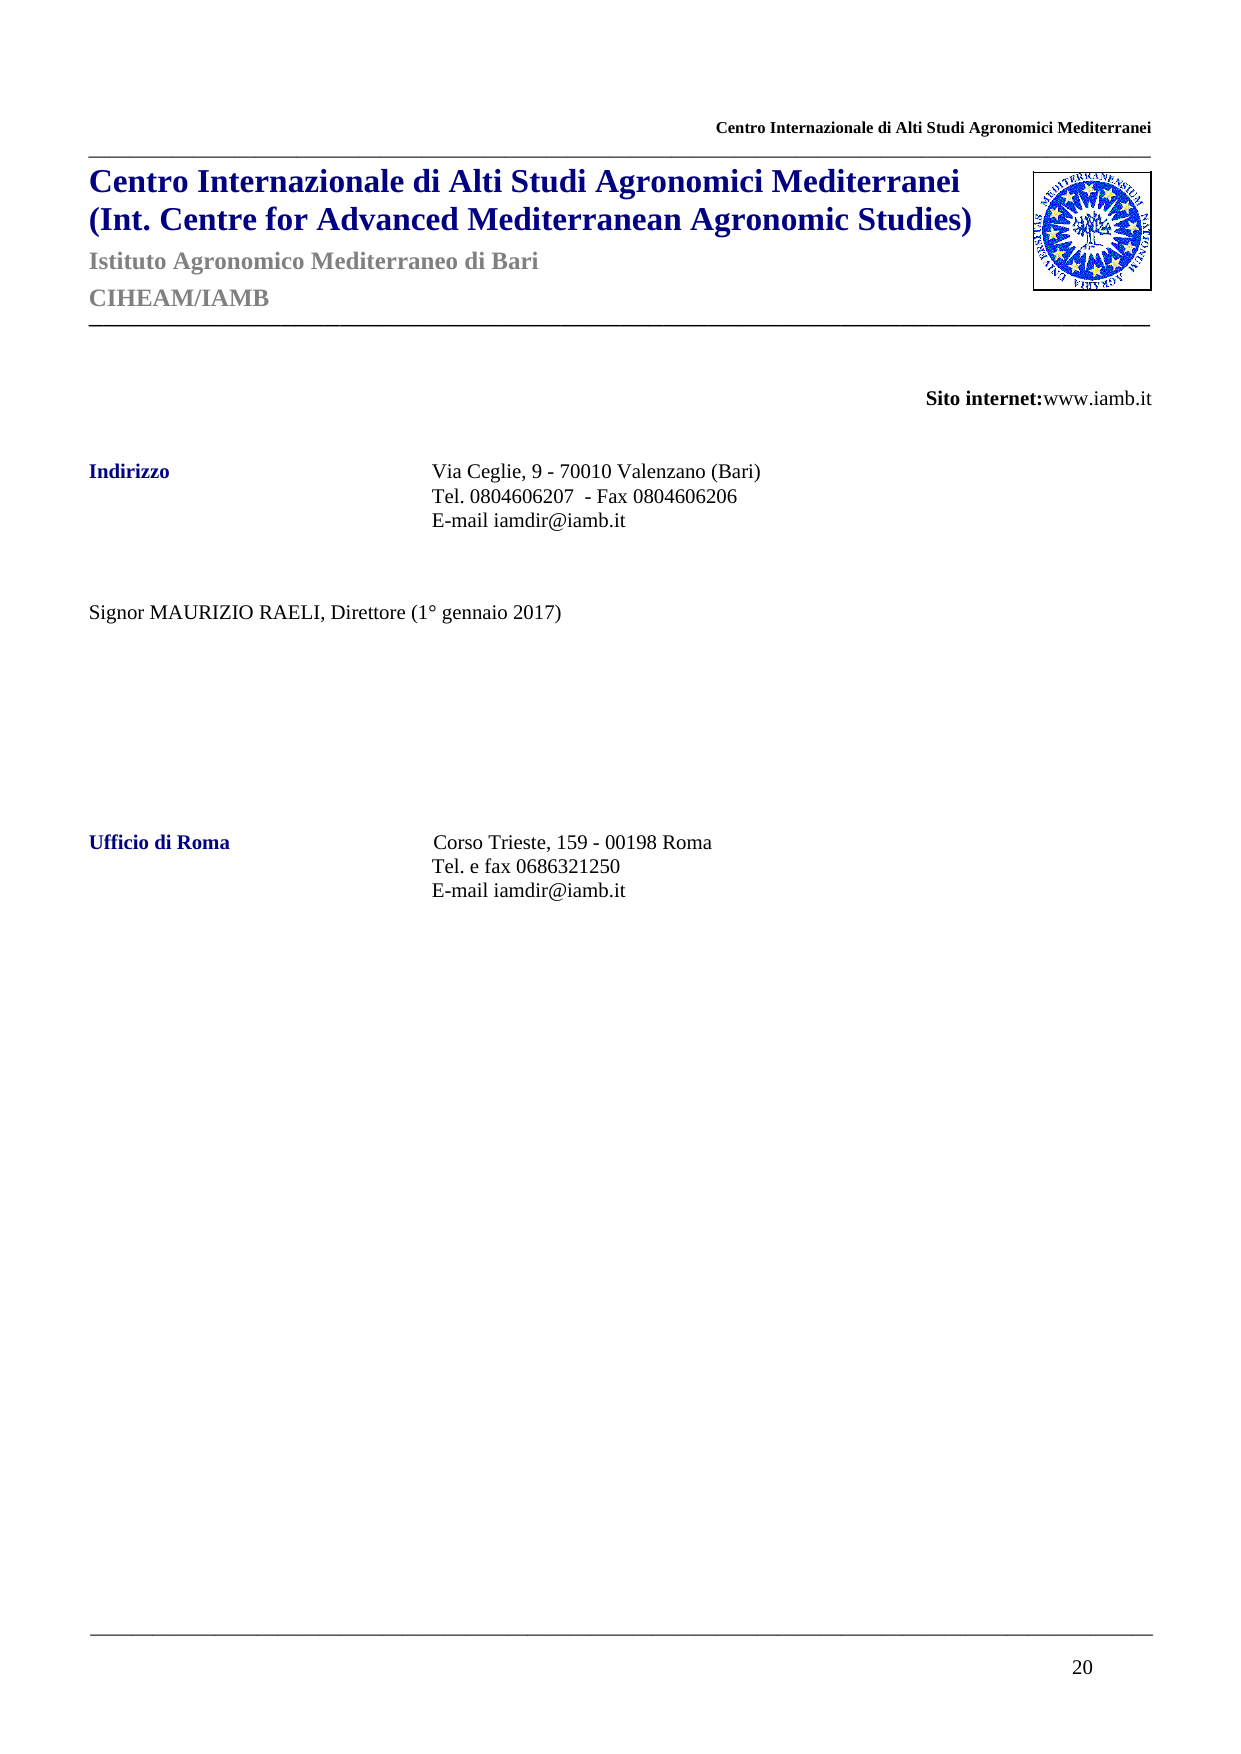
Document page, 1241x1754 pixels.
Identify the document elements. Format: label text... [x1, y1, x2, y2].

text CIHEAM/IAMB [89, 283, 1152, 312]
subtitle Centro Internazionale di Alti Studi Agronomici Mediterranei [89, 161, 1152, 291]
text Ufficio di Roma Corso Trieste, 159 - 00198 Roma [89, 830, 1152, 854]
text Centro Internazionale di Alti Studi Agronomici Mediterranei [89, 118, 1152, 137]
text Signor MAURIZIO RAELI, Direttore (1° gennaio 2017) [89, 599, 1152, 624]
text E-mail iamdir@iamb.it [89, 878, 1152, 902]
text E-mail iamdir@iamb.it [89, 508, 1152, 532]
text ──────────────────────────────────────────────────────────────────────── [89, 313, 1152, 337]
text Istituto Agronomico Mediterraneo di Bari [89, 246, 1032, 275]
text (Int. Centre for Advanced Mediterranean Agronomic Studies) [89, 200, 1032, 238]
text Sito internet:www.iamb.it [89, 386, 1152, 410]
text Tel. e fax 0686321250 [89, 854, 1152, 878]
picture [1034, 173, 1150, 289]
text Tel. 0804606207 - Fax 0804606206 [89, 483, 1152, 508]
text Indirizzo Via Ceglie, 9 - 70010 Valenzano (Bari) [89, 459, 1152, 483]
